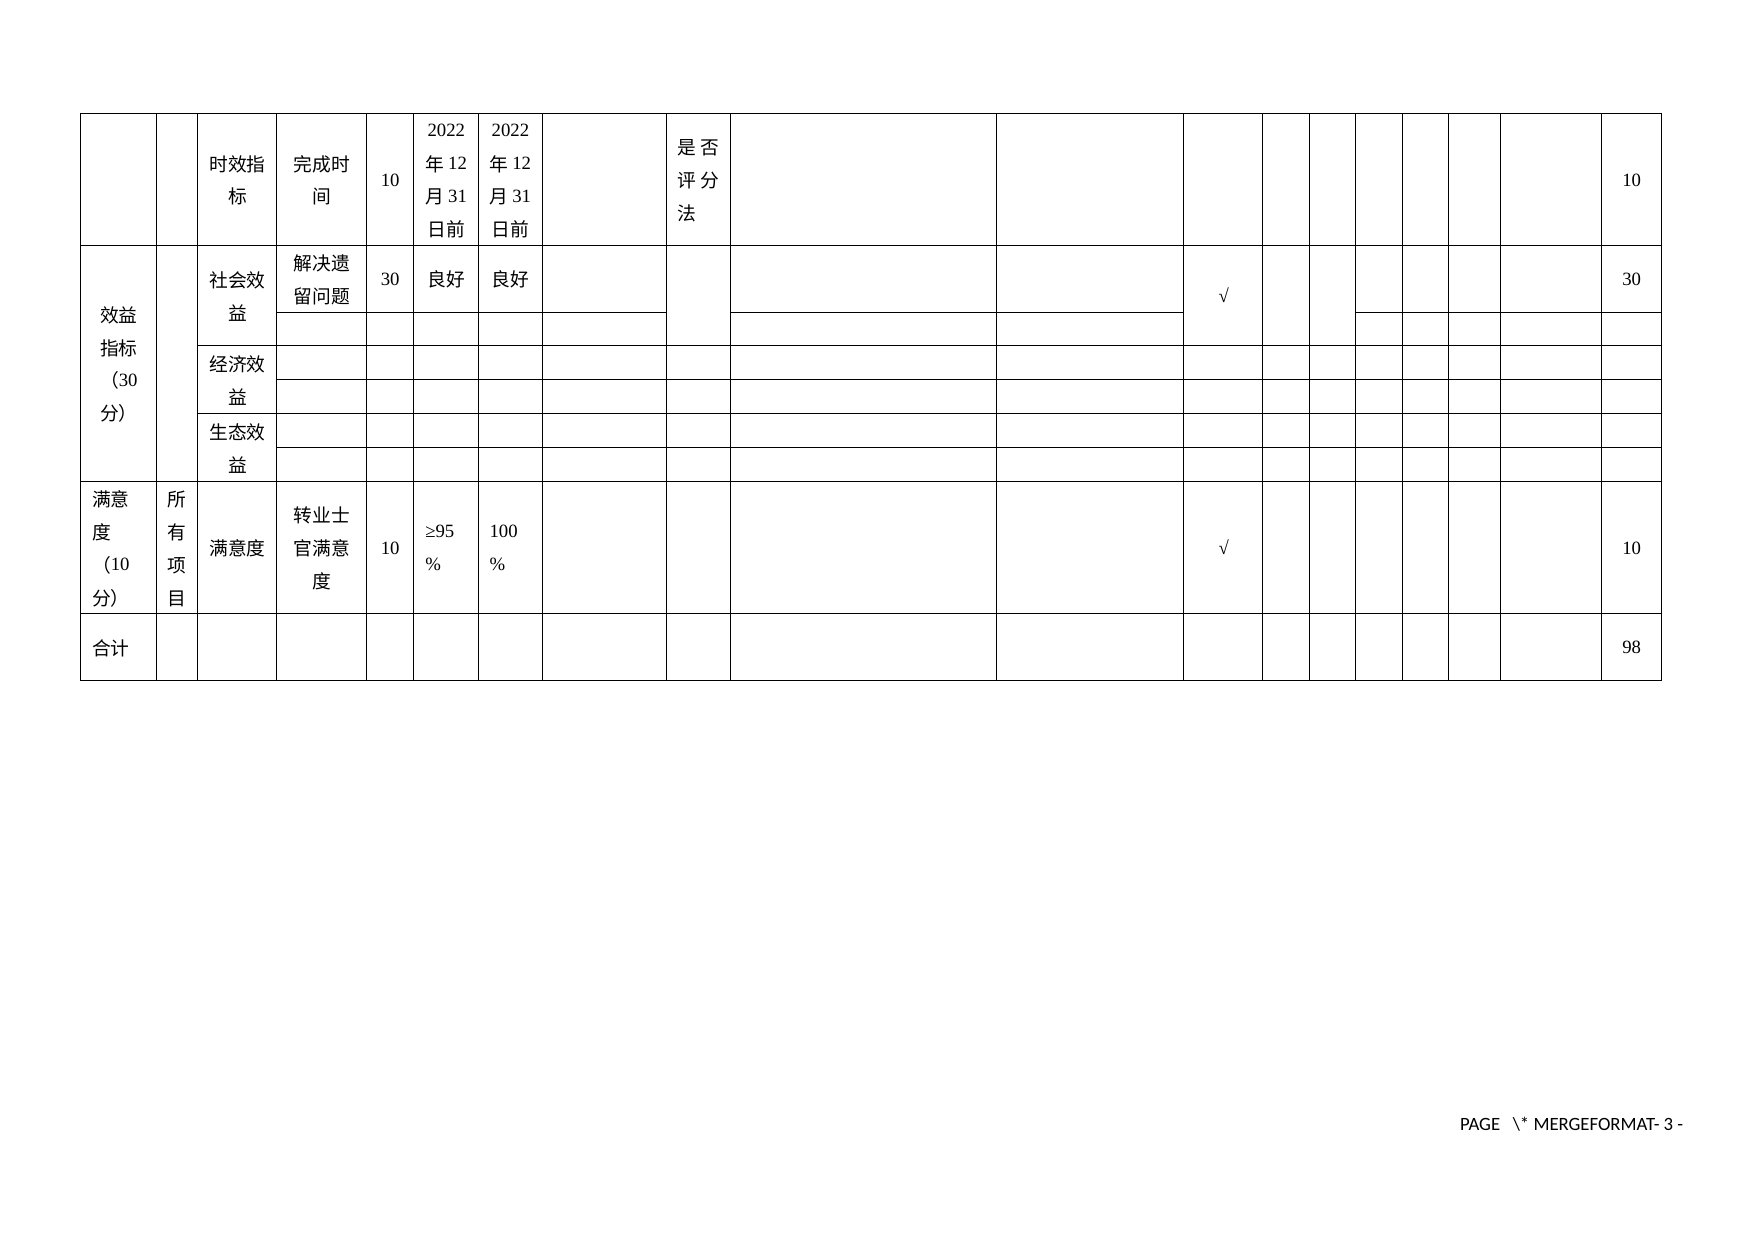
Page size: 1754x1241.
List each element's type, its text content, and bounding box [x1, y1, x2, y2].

table_cell 良好 [479, 246, 542, 312]
table_cell [667, 346, 730, 379]
table_cell [414, 414, 478, 447]
table_cell [667, 246, 730, 345]
table_cell 时效指标 [198, 114, 276, 245]
table_cell [543, 614, 666, 680]
table_cell [1310, 414, 1355, 447]
table_cell [414, 614, 478, 680]
table_cell [367, 614, 413, 680]
table_cell [543, 313, 666, 345]
table_cell [1501, 614, 1601, 680]
table_cell [731, 114, 996, 245]
table_cell [1501, 313, 1601, 345]
table_cell [1184, 346, 1262, 379]
table_cell [1263, 114, 1309, 245]
table_cell [1449, 414, 1500, 447]
table_cell 效益指标（30分） [81, 246, 156, 481]
table_cell 2022年12月31日前 [414, 114, 478, 245]
table_cell [1356, 614, 1402, 680]
table_cell [1310, 380, 1355, 413]
table_cell [277, 346, 366, 379]
table_cell 社会效益 [198, 246, 276, 345]
table_cell 生态效益 [198, 414, 276, 481]
table_cell [1310, 482, 1355, 613]
table_cell [1263, 346, 1309, 379]
table_cell [997, 482, 1183, 613]
table_cell [1310, 246, 1355, 345]
table_cell [198, 614, 276, 680]
table_cell [1310, 346, 1355, 379]
table_cell 满意度 [198, 482, 276, 613]
table_cell [1184, 414, 1262, 447]
table_cell 良好 [414, 246, 478, 312]
table_cell [1184, 114, 1262, 245]
table_cell [1449, 380, 1500, 413]
table_cell [1356, 346, 1402, 379]
table_cell [1449, 114, 1500, 245]
table_cell [1501, 246, 1601, 312]
table_cell [367, 448, 413, 481]
table_cell [543, 380, 666, 413]
table_cell [1403, 346, 1448, 379]
table_cell [479, 313, 542, 345]
table_cell [997, 448, 1183, 481]
table_cell [414, 313, 478, 345]
table_cell [1356, 482, 1402, 613]
table_cell [543, 346, 666, 379]
table_cell 30 [367, 246, 413, 312]
table_cell 98 [1602, 614, 1661, 680]
table_cell [1403, 614, 1448, 680]
table_cell [667, 448, 730, 481]
table_cell [731, 482, 996, 613]
table_cell [1403, 313, 1448, 345]
table_cell [367, 346, 413, 379]
table_cell [1501, 448, 1601, 481]
table_cell [997, 346, 1183, 379]
table_cell 100% [479, 482, 542, 613]
table_cell 经济效益 [198, 346, 276, 413]
table_cell [667, 482, 730, 613]
table_cell 所有项目 [157, 482, 197, 613]
table_cell [479, 614, 542, 680]
table_cell [277, 380, 366, 413]
table_cell [1263, 448, 1309, 481]
table_cell [1403, 414, 1448, 447]
table_cell 合计 [81, 614, 156, 680]
table_cell [277, 448, 366, 481]
table_cell [277, 614, 366, 680]
table_cell 是否评分法 [667, 114, 730, 245]
table_cell 10 [367, 114, 413, 245]
table_cell [1449, 448, 1500, 481]
table_cell [1403, 448, 1448, 481]
table_cell [1403, 380, 1448, 413]
table_cell [731, 313, 996, 345]
table_cell [414, 380, 478, 413]
table_cell [543, 448, 666, 481]
table_cell [1263, 246, 1309, 345]
table_cell [479, 448, 542, 481]
table_cell [997, 246, 1183, 312]
table_cell [1449, 246, 1500, 312]
table_cell [667, 614, 730, 680]
table_cell [997, 414, 1183, 447]
table_cell [1449, 346, 1500, 379]
table_cell [479, 414, 542, 447]
table_cell [414, 448, 478, 481]
table_cell [543, 414, 666, 447]
table_cell [1263, 482, 1309, 613]
table_cell ≥95% [414, 482, 478, 613]
table_cell √ [1184, 246, 1262, 345]
table_cell [1263, 380, 1309, 413]
table_cell [1356, 380, 1402, 413]
table_cell [1403, 246, 1448, 312]
table_cell [1184, 614, 1262, 680]
table_cell [1501, 414, 1601, 447]
table_cell [1356, 114, 1402, 245]
table_cell [1263, 414, 1309, 447]
table_cell [1356, 448, 1402, 481]
table_cell [277, 414, 366, 447]
table_cell [731, 346, 996, 379]
table_cell [1602, 380, 1661, 413]
table_cell [731, 614, 996, 680]
table_cell [1310, 614, 1355, 680]
table_cell [1501, 346, 1601, 379]
table_cell [1602, 313, 1661, 345]
table_cell [1356, 246, 1402, 312]
table_cell [731, 414, 996, 447]
table_cell [157, 614, 197, 680]
table_cell [731, 380, 996, 413]
table_cell [731, 246, 996, 312]
table_cell [1310, 114, 1355, 245]
table_cell 10 [1602, 482, 1661, 613]
table_cell 满意度（10分） [81, 482, 156, 613]
table_cell [1310, 448, 1355, 481]
table_cell [731, 448, 996, 481]
table_cell [1449, 482, 1500, 613]
table_cell [1449, 614, 1500, 680]
table_cell [997, 380, 1183, 413]
table_cell [543, 114, 666, 245]
table_cell [1602, 448, 1661, 481]
table_cell [1263, 614, 1309, 680]
table_cell [479, 346, 542, 379]
table_cell [1602, 414, 1661, 447]
table_cell [1501, 114, 1601, 245]
table_cell [543, 482, 666, 613]
table_cell [997, 313, 1183, 345]
table_cell 解决遗留问题 [277, 246, 366, 312]
table_cell [1501, 380, 1601, 413]
table_cell [1184, 448, 1262, 481]
table_cell 10 [1602, 114, 1661, 245]
table_cell [543, 246, 666, 312]
table_cell [667, 414, 730, 447]
table_cell [479, 380, 542, 413]
table_cell [1356, 313, 1402, 345]
table_cell [997, 114, 1183, 245]
table_cell [1449, 313, 1500, 345]
table_cell [1403, 114, 1448, 245]
table_cell 完成时间 [277, 114, 366, 245]
table_cell [367, 313, 413, 345]
table_cell [1184, 380, 1262, 413]
table_cell [414, 346, 478, 379]
table_cell 转业士官满意度 [277, 482, 366, 613]
table_cell 2022年12月31日前 [479, 114, 542, 245]
table_cell [1501, 482, 1601, 613]
table_cell [667, 380, 730, 413]
table_cell [997, 614, 1183, 680]
table_cell [1403, 482, 1448, 613]
table_cell [367, 380, 413, 413]
table_cell 30 [1602, 246, 1661, 312]
table_cell [1602, 346, 1661, 379]
table_cell [1356, 414, 1402, 447]
table_cell [367, 414, 413, 447]
table_cell 10 [367, 482, 413, 613]
table_cell √ [1184, 482, 1262, 613]
table_cell [157, 246, 197, 481]
table_cell [277, 313, 366, 345]
